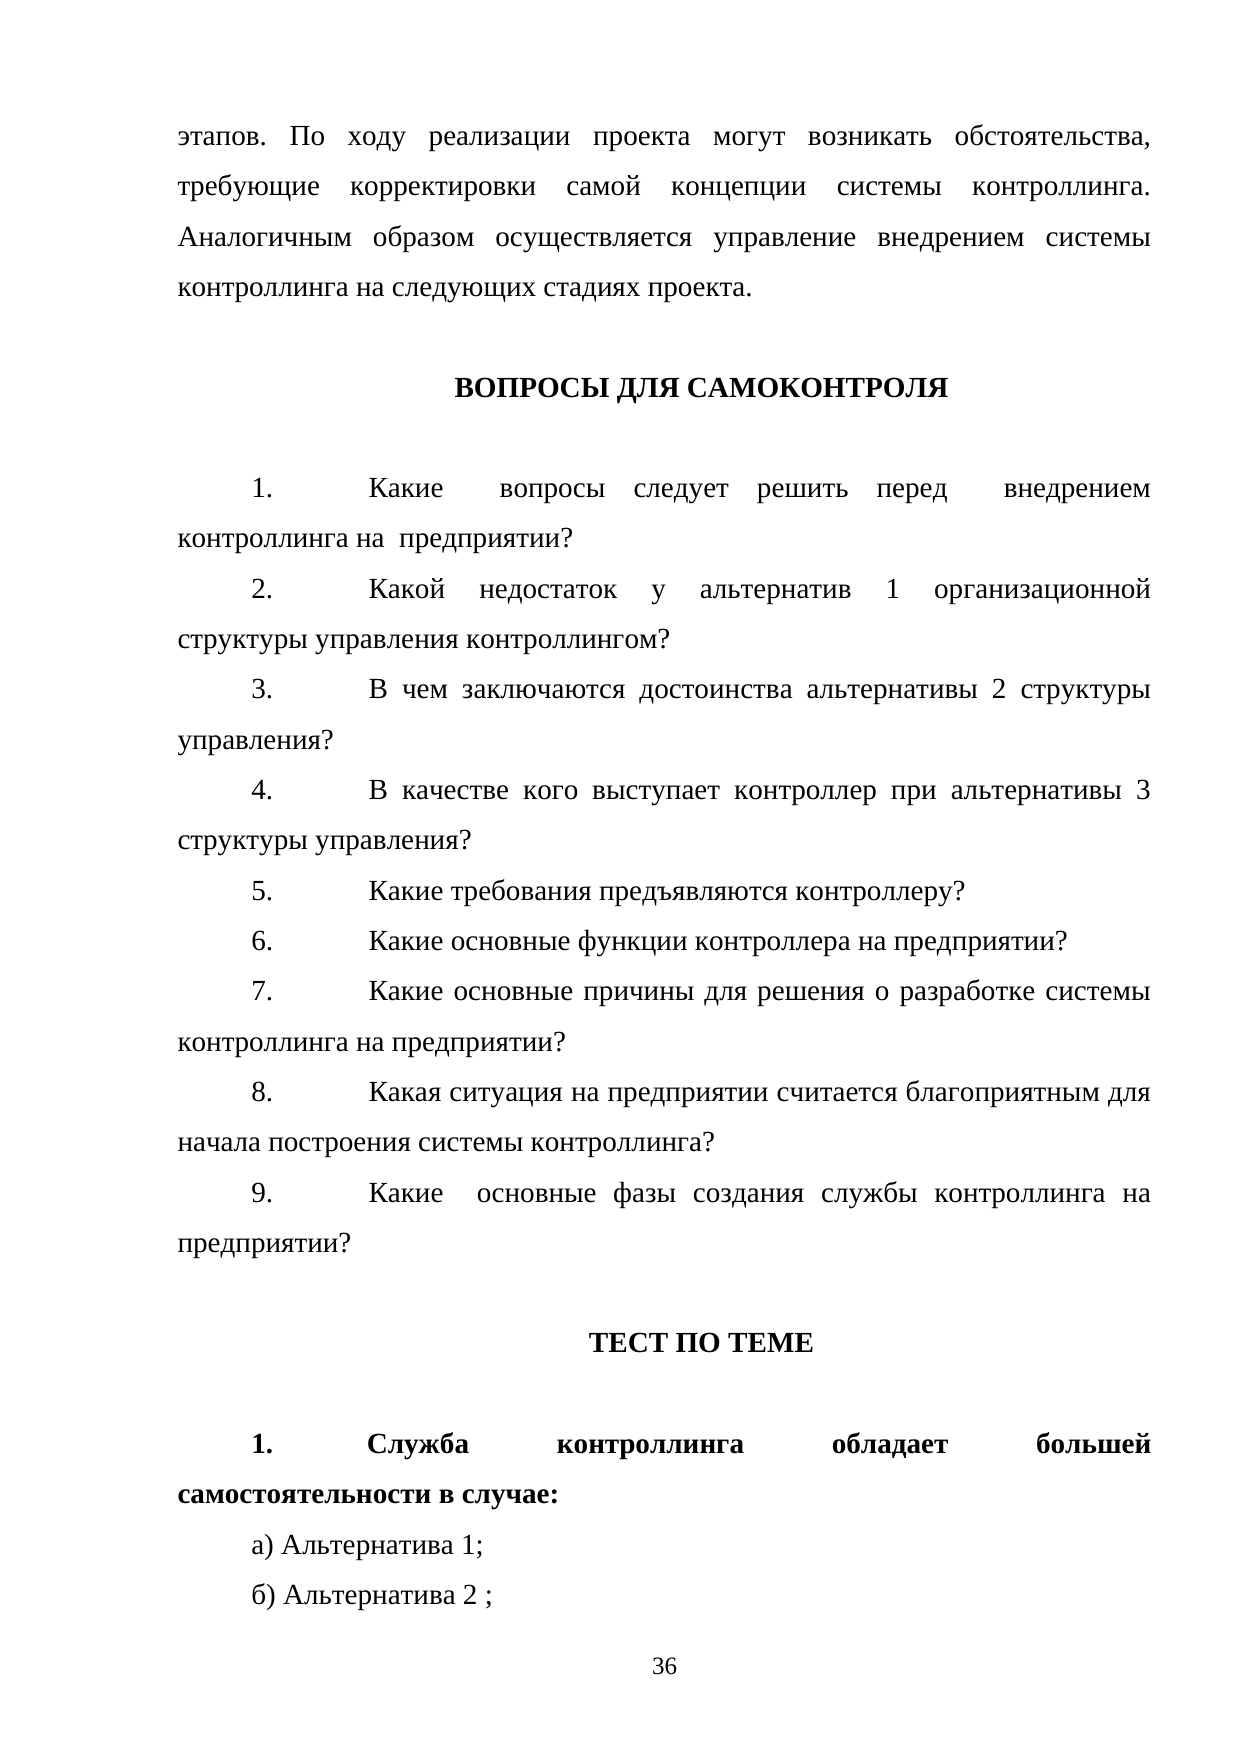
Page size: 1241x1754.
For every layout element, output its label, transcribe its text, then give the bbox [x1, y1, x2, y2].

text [177, 118, 1152, 303]
list а) Альтернатива 1; [177, 1527, 1152, 1560]
list Какие основные функции контроллера на предприятии? [177, 923, 1152, 957]
list В чем заключаются достоинства альтернативы 2 структуры управления? [177, 672, 1152, 755]
list Какие требования предъявляются контроллеру? [177, 873, 1152, 906]
list Какие основные фазы создания службы контроллинга на предприятии? [177, 1175, 1152, 1258]
list ВОПРОСЫ ДЛЯ САМОКОНТРОЛЯ [177, 370, 1152, 403]
list Какие вопросы следует решить перед внедрением контроллинга на предприятии? [177, 470, 1152, 554]
list В качестве кого выступает контроллер при альтернативы 3 структуры управления? [177, 772, 1152, 856]
list Какой недостаток у альтернатив 1 организационной структуры управления контроллингом? [177, 571, 1152, 655]
list Какая ситуация на предприятии считается благоприятным для начала построения системы контроллинга? [177, 1074, 1152, 1158]
list Служба контроллинга обладает большей самостоятельности в случае: [177, 1426, 1152, 1510]
list б) Альтернатива 2 ; [177, 1577, 1152, 1611]
list Какие основные причины для решения о разработке системы контроллинга на предприятии? [177, 973, 1152, 1057]
list ТЕСТ ПО ТЕМЕ [177, 1326, 1152, 1359]
